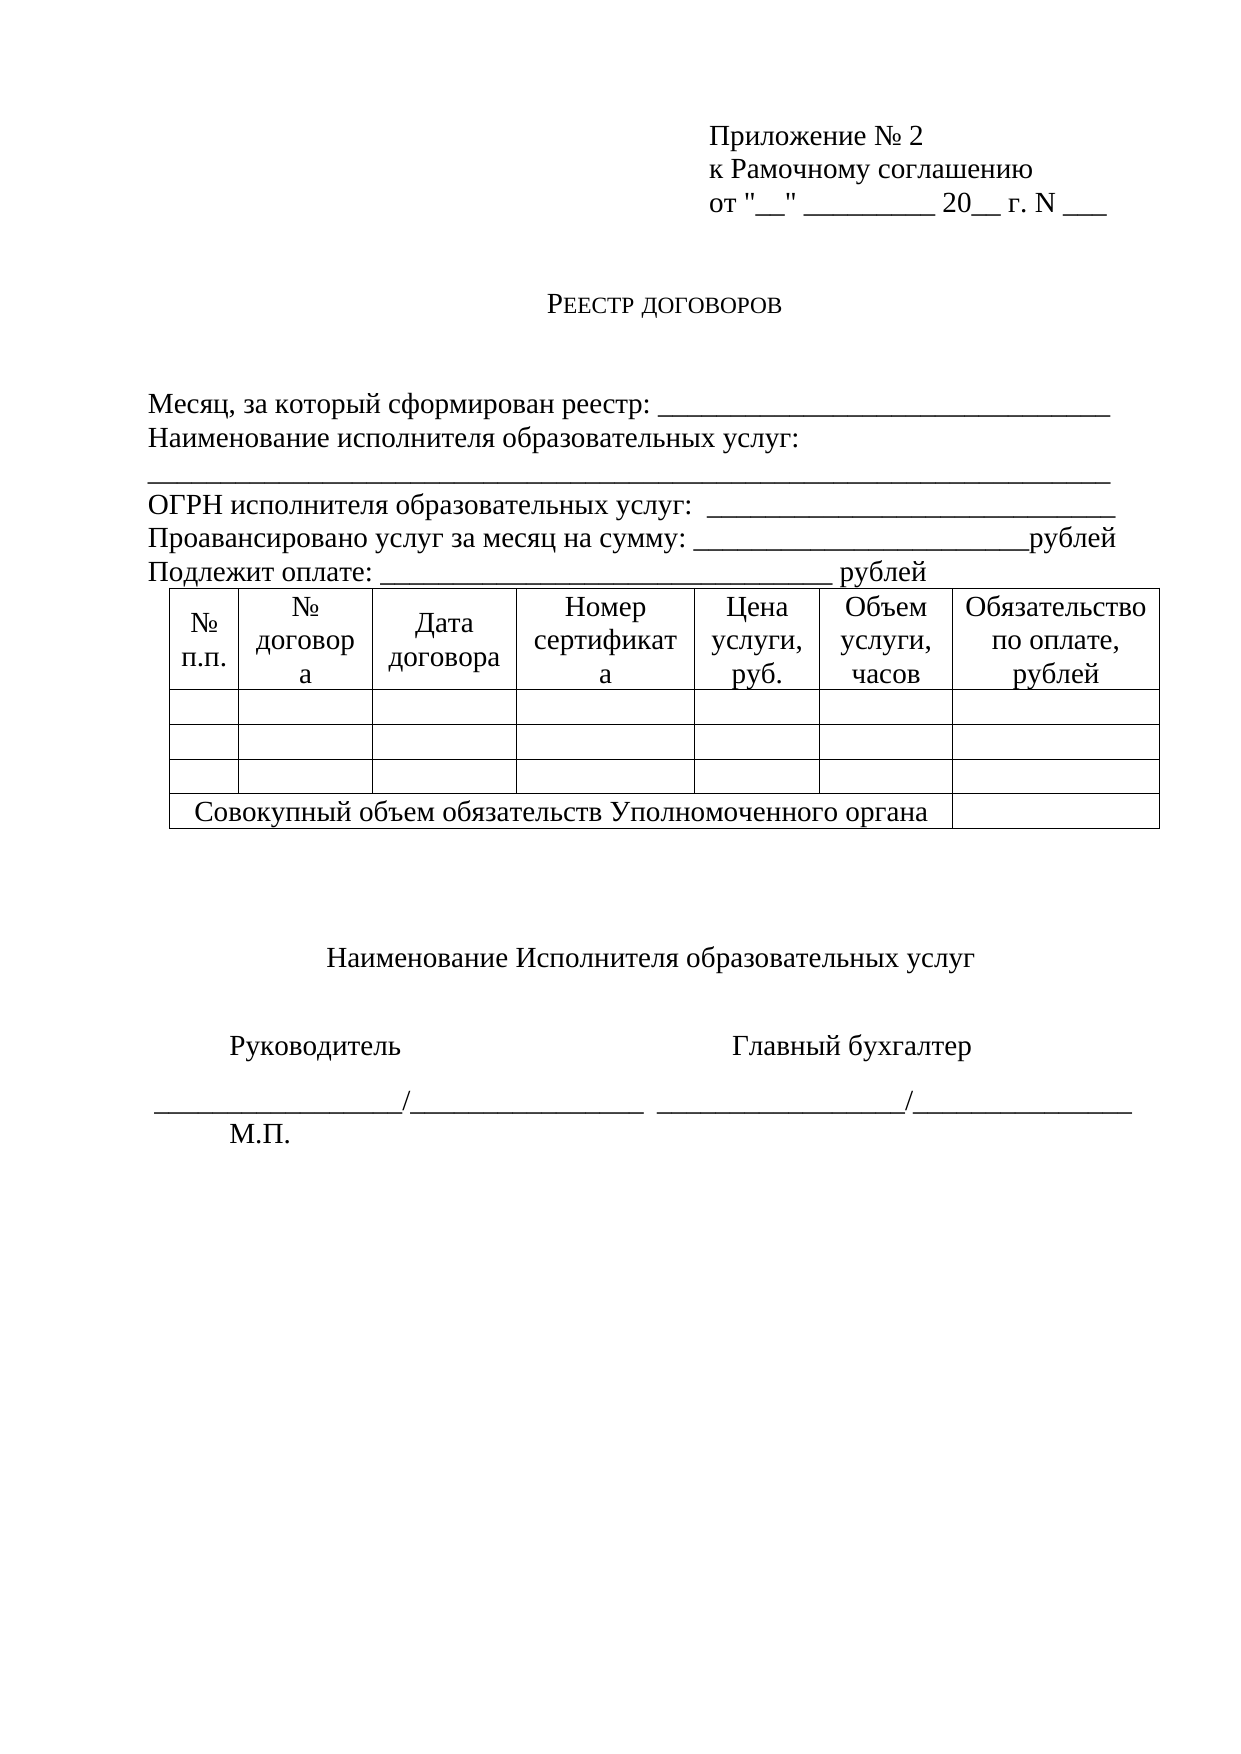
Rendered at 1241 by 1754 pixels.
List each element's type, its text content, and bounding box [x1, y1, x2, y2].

table_cell Главный бухгалтер [650, 1018, 1146, 1072]
text Наименование исполнителя образовательных услуг: __________________________________________________________________ [148, 420, 1181, 487]
table_cell [953, 794, 1159, 828]
table_cell [820, 760, 952, 793]
table_cell [239, 725, 372, 758]
table_header Номер сертификата [517, 589, 694, 689]
table_cell [170, 725, 238, 758]
table_cell [517, 725, 694, 758]
table_cell [170, 690, 238, 724]
text ОГРН исполнителя образовательных услуг: ____________________________ [148, 487, 1181, 521]
table_cell [239, 760, 372, 793]
table_cell [517, 760, 694, 793]
table_cell [953, 760, 1159, 793]
table_cell [373, 760, 516, 793]
text Месяц, за который сформирован реестр: _______________________________ [148, 386, 1181, 420]
table_cell Руководитель [148, 1018, 650, 1072]
table_cell _________________/_______________ [650, 1073, 1146, 1161]
table_cell [695, 690, 819, 724]
table_cell [820, 725, 952, 758]
table_header Обязательство по оплате, рублей [953, 589, 1159, 689]
table_header Объем услуги, часов [820, 589, 952, 689]
table_cell _________________/________________ М.П. [148, 1073, 650, 1161]
table_cell [953, 725, 1159, 758]
table_header № договора [239, 589, 372, 689]
table_header № п.п. [170, 589, 238, 689]
text Подлежит оплате: _______________________________ рублей [148, 554, 1181, 588]
table_cell [695, 760, 819, 793]
table_cell [695, 725, 819, 758]
table_header Цена услуги, руб. [695, 589, 819, 689]
table_header Дата договора [373, 589, 516, 689]
table_cell [820, 690, 952, 724]
table_header Наименование Исполнителя образовательных услуг [148, 929, 1146, 1018]
text к Рамочному соглашению [709, 152, 1181, 185]
table_cell [373, 690, 516, 724]
text от "__" _________ 20__ г. N ___ [709, 185, 1181, 219]
text Реестр договоров [148, 286, 1181, 319]
text Приложение № 2 [709, 118, 1181, 152]
table_cell [953, 690, 1159, 724]
table_cell [517, 690, 694, 724]
table_cell Совокупный объем обязательств Уполномоченного органа [170, 794, 952, 828]
table_cell [373, 725, 516, 758]
table_cell [170, 760, 238, 793]
table_cell [239, 690, 372, 724]
text Проавансировано услуг за месяц на сумму: _______________________рублей [148, 521, 1181, 554]
